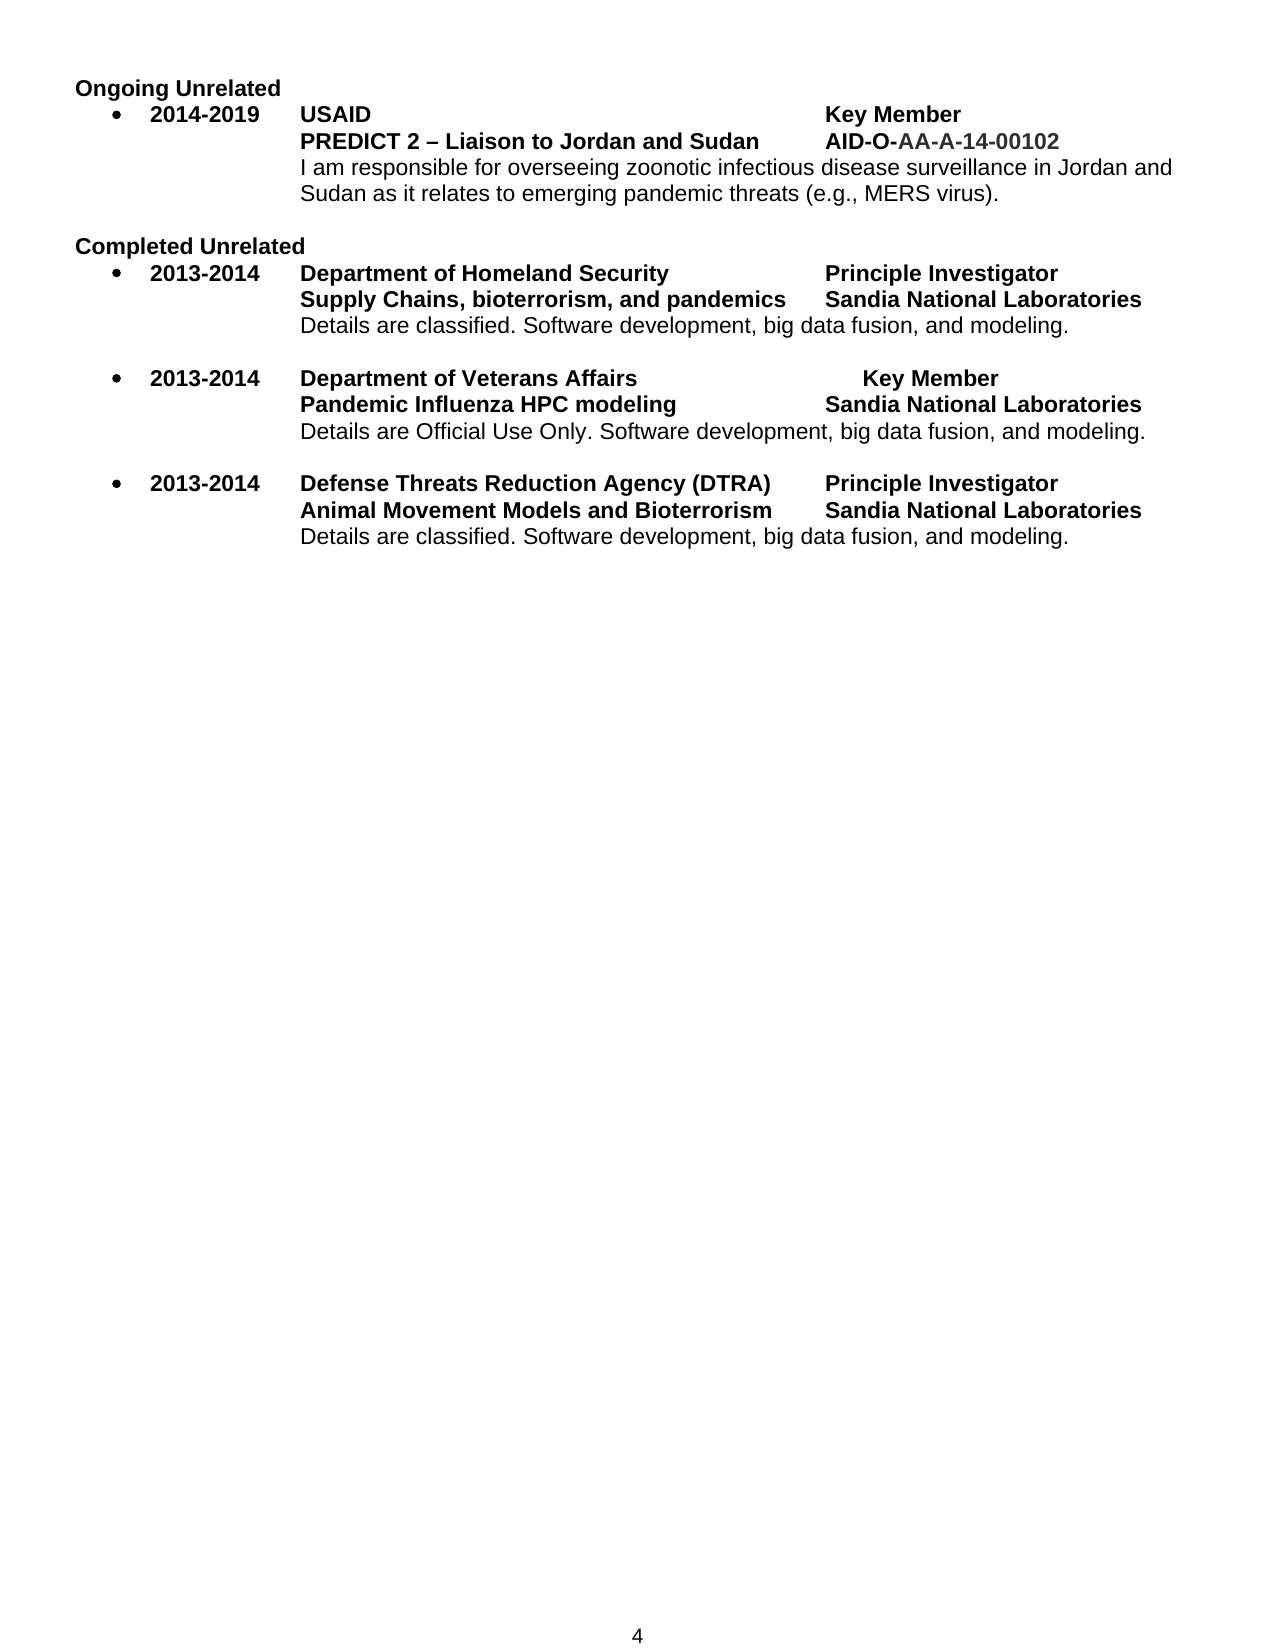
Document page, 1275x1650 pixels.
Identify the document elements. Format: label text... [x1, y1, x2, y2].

list 2013-2014 Defense Threats Reduction Agency (DTRA) Principle Investigator [112, 470, 1200, 497]
text PREDICT 2 – Liaison to Jordan and Sudan AID-O-AA-A-14-00102 [150, 128, 1200, 154]
list 2013-2014 Department of Homeland Security Principle Investigator [112, 259, 1200, 286]
list Supply Chains, bioterrorism, and pandemics Sandia National Laboratories [150, 286, 1200, 312]
text Pandemic Influenza HPC modeling Sandia National Laboratories [150, 391, 1200, 418]
text Details are classified. Software development, big data fusion, and modeling. [75, 312, 1200, 338]
list 2014-2019 USAID Key Member [112, 101, 1200, 128]
text Completed Unrelated [75, 233, 1200, 259]
text Ongoing Unrelated [75, 75, 1200, 101]
text I am responsible for overseeing zoonotic infectious disease surveillance in Jordan and Sudan as it relates to emerging pandemic threats (e.g., MERS virus). [300, 154, 1200, 207]
text Details are Official Use Only. Software development, big data fusion, and modeling. [300, 418, 1200, 444]
text Details are classified. Software development, big data fusion, and modeling. [262, 523, 1200, 549]
list 2013-2014 Department of Veterans Affairs Key Member [112, 365, 1200, 391]
text Animal Movement Models and Bioterrorism Sandia National Laboratories [75, 497, 1200, 523]
